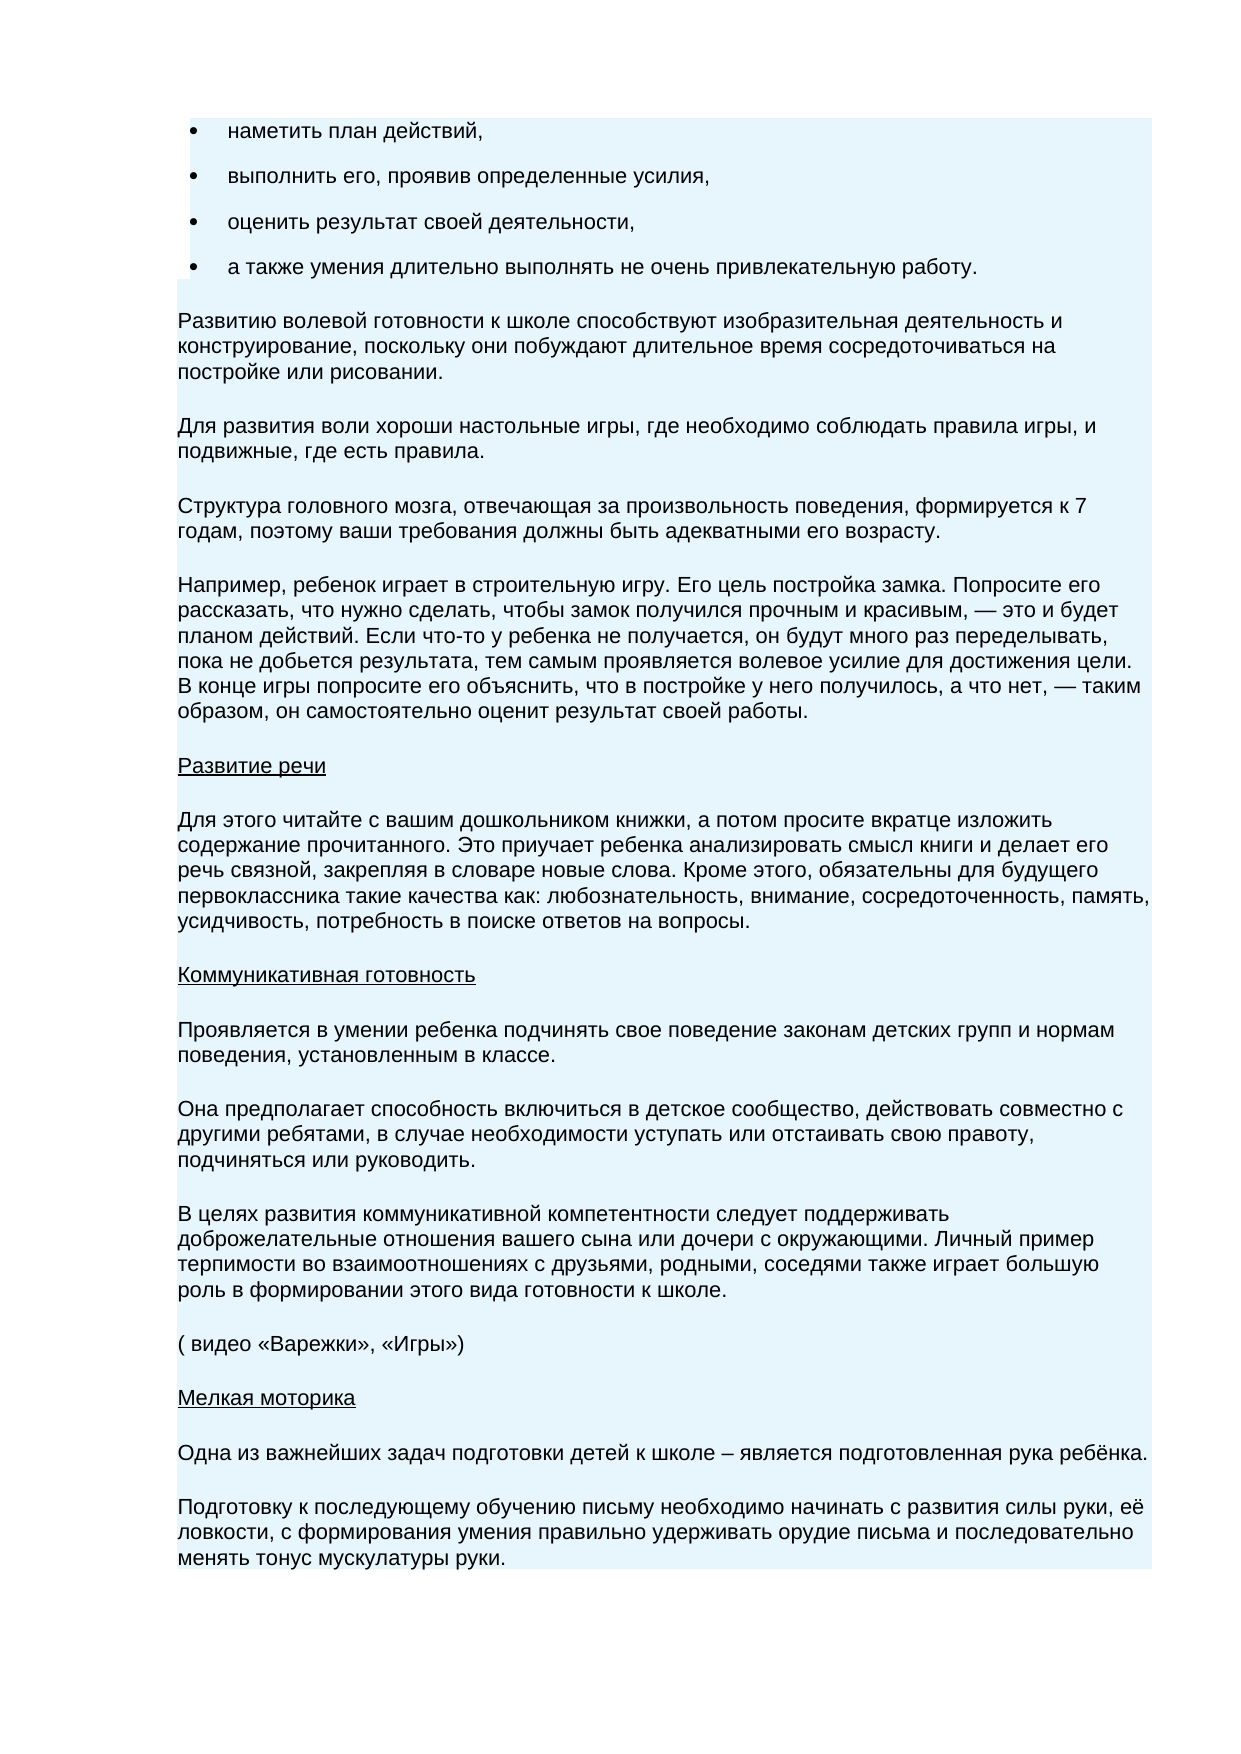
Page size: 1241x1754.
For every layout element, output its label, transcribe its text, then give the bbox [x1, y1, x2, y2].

list выполнить его, проявив определенные усилия, [190, 163, 1152, 188]
text Одна из важнейших задач подготовки детей к школе – является подготовленная рука ребёнка. [177, 1439, 1152, 1465]
text Развитию волевой готовности к школе способствуют изобразительная деятельность и конструирование, поскольку они побуждают длительное время сосредоточиваться на постройке или рисовании. [177, 308, 1152, 384]
text В целях развития коммуникативной компетентности следует поддерживать доброжелательные отношения вашего сына или дочери с окружающими. Личный пример терпимости во взаимоотношениях с друзьями, родными, соседями также играет большую роль в формировании этого вида готовности к школе. [177, 1201, 1152, 1302]
list наметить план действий, [190, 118, 1152, 143]
text ( видео «Варежки», «Игры») [177, 1331, 1152, 1356]
text Мелкая моторика [177, 1385, 1152, 1410]
text Подготовку к последующему обучению письму необходимо начинать с развития силы руки, её ловкости, с формирования умения правильно удерживать орудие письма и последовательно менять тонус мускулатуры руки. [177, 1494, 1152, 1569]
list оценить результат своей деятельности, [190, 208, 1152, 234]
text Например, ребенок играет в строительную игру. Его цель постройка замка. Попросите его рассказать, что нужно сделать, чтобы замок получился прочным и красивым, — это и будет планом действий. Если что-то у ребенка не получается, он будут много раз переделывать, пока не добьется результата, тем самым проявляется волевое усилие для достижения цели. В конце игры попросите его объяснить, что в постройке у него получилось, а что нет, — таким образом, он самостоятельно оценит результат своей работы. [177, 572, 1152, 723]
text Структура головного мозга, отвечающая за произвольность поведения, формируется к 7 годам, поэтому ваши требования должны быть адекватными его возрасту. [177, 492, 1152, 543]
text Для этого читайте с вашим дошкольником книжки, а потом просите вкратце изложить содержание прочитанного. Это приучает ребенка анализировать смысл книги и делает его речь связной, закрепляя в словаре новые слова. Кроме этого, обязательны для будущего первоклассника такие качества как: любознательность, внимание, сосредоточенность, память, усидчивость, потребность в поиске ответов на вопросы. [177, 807, 1152, 933]
text Для развития воли хороши настольные игры, где необходимо соблюдать правила игры, и подвижные, где есть правила. [177, 413, 1152, 463]
text Она предполагает способность включиться в детское сообщество, действовать совместно с другими ребятами, в случае необходимости уступать или отстаивать свою правоту, подчиняться или руководить. [177, 1096, 1152, 1172]
text Коммуникативная готовность [177, 962, 1152, 987]
text Развитие речи [177, 752, 1152, 778]
text Проявляется в умении ребенка подчинять свое поведение законам детских групп и нормам поведения, установленным в классе. [177, 1016, 1152, 1067]
list а также умения длительно выполнять не очень привлекательную работу. [190, 254, 1152, 279]
